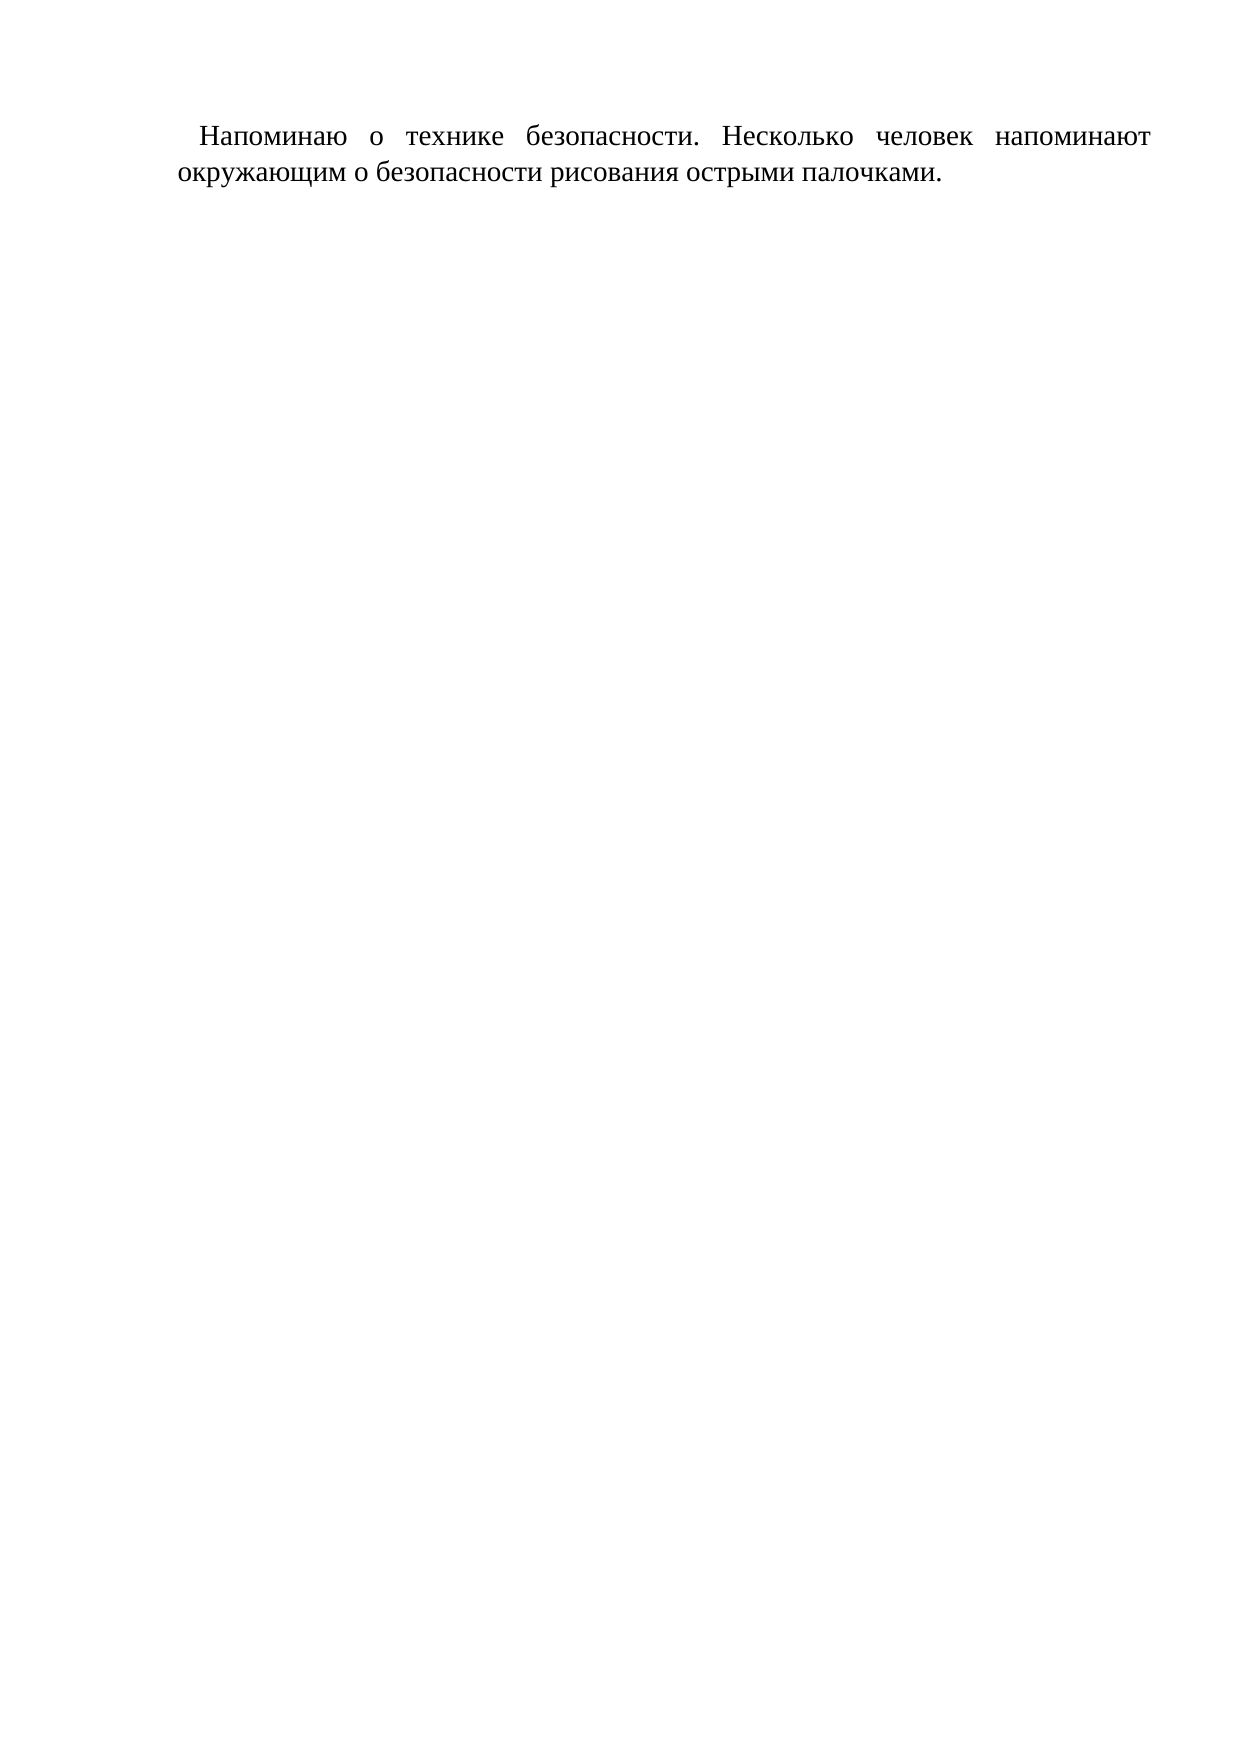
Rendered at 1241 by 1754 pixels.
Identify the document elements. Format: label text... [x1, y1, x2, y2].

text Напоминаю о технике безопасности. Несколько человек напоминают окружающим о безопасности рисования острыми палочками. [177, 118, 1152, 188]
